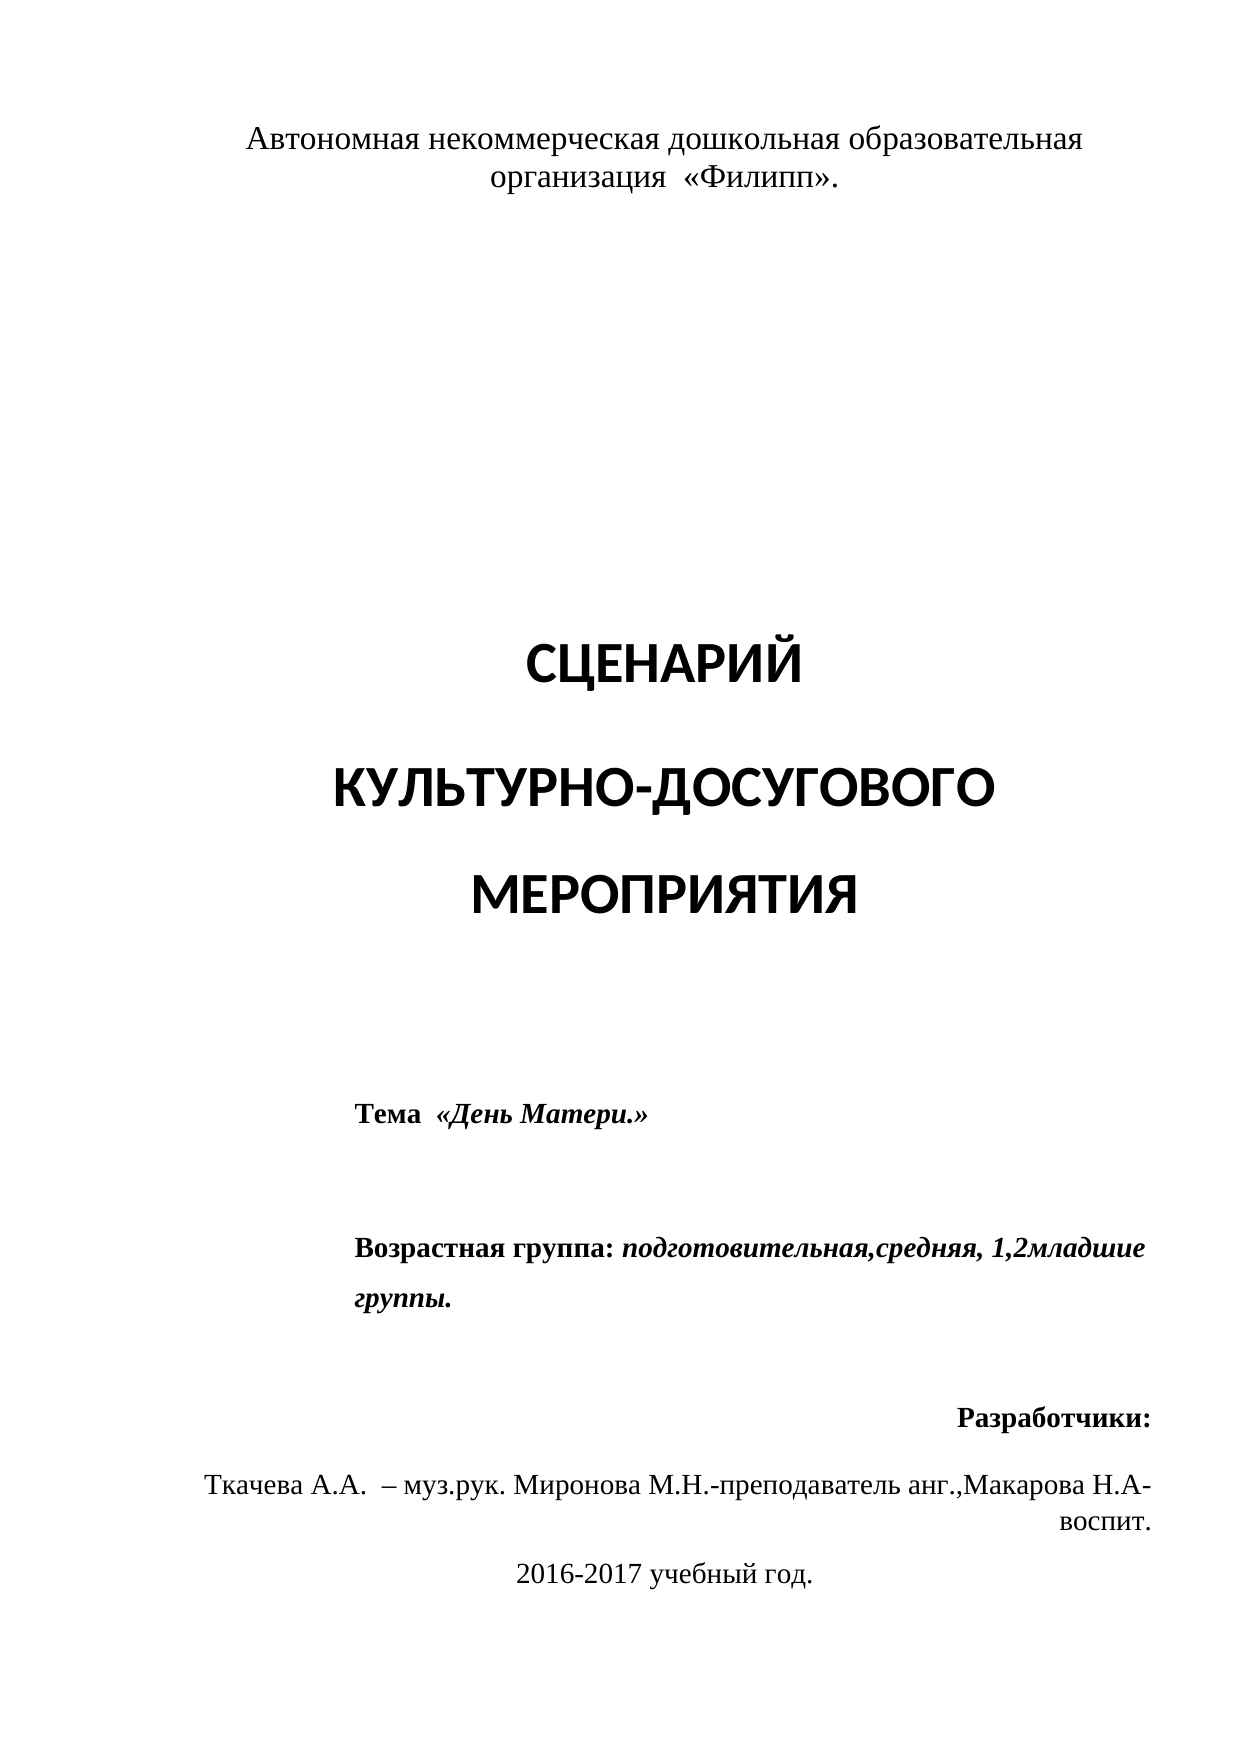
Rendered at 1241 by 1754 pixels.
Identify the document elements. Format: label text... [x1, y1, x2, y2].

text Автономная некоммерческая дошкольная образовательная [177, 118, 1152, 156]
text Разработчики: [177, 1400, 1152, 1433]
text Тема «День Матери.» [354, 1096, 1152, 1129]
text Ткачева А.А. – муз.рук. Миронова М.Н.-преподаватель анг.,Макарова Н.А-воспит. [177, 1467, 1152, 1537]
text КУЛЬТУРНО-ДОСУГОВОГО МЕРОПРИЯТИЯ [177, 750, 1152, 928]
text Возрастная группа: подготовительная,средняя, 1,2младшие группы. [354, 1230, 1152, 1314]
text организация «Филипп». [177, 156, 1152, 195]
text 2016-2017 учебный год. [177, 1556, 1152, 1589]
text СЦенарий [177, 626, 1152, 697]
